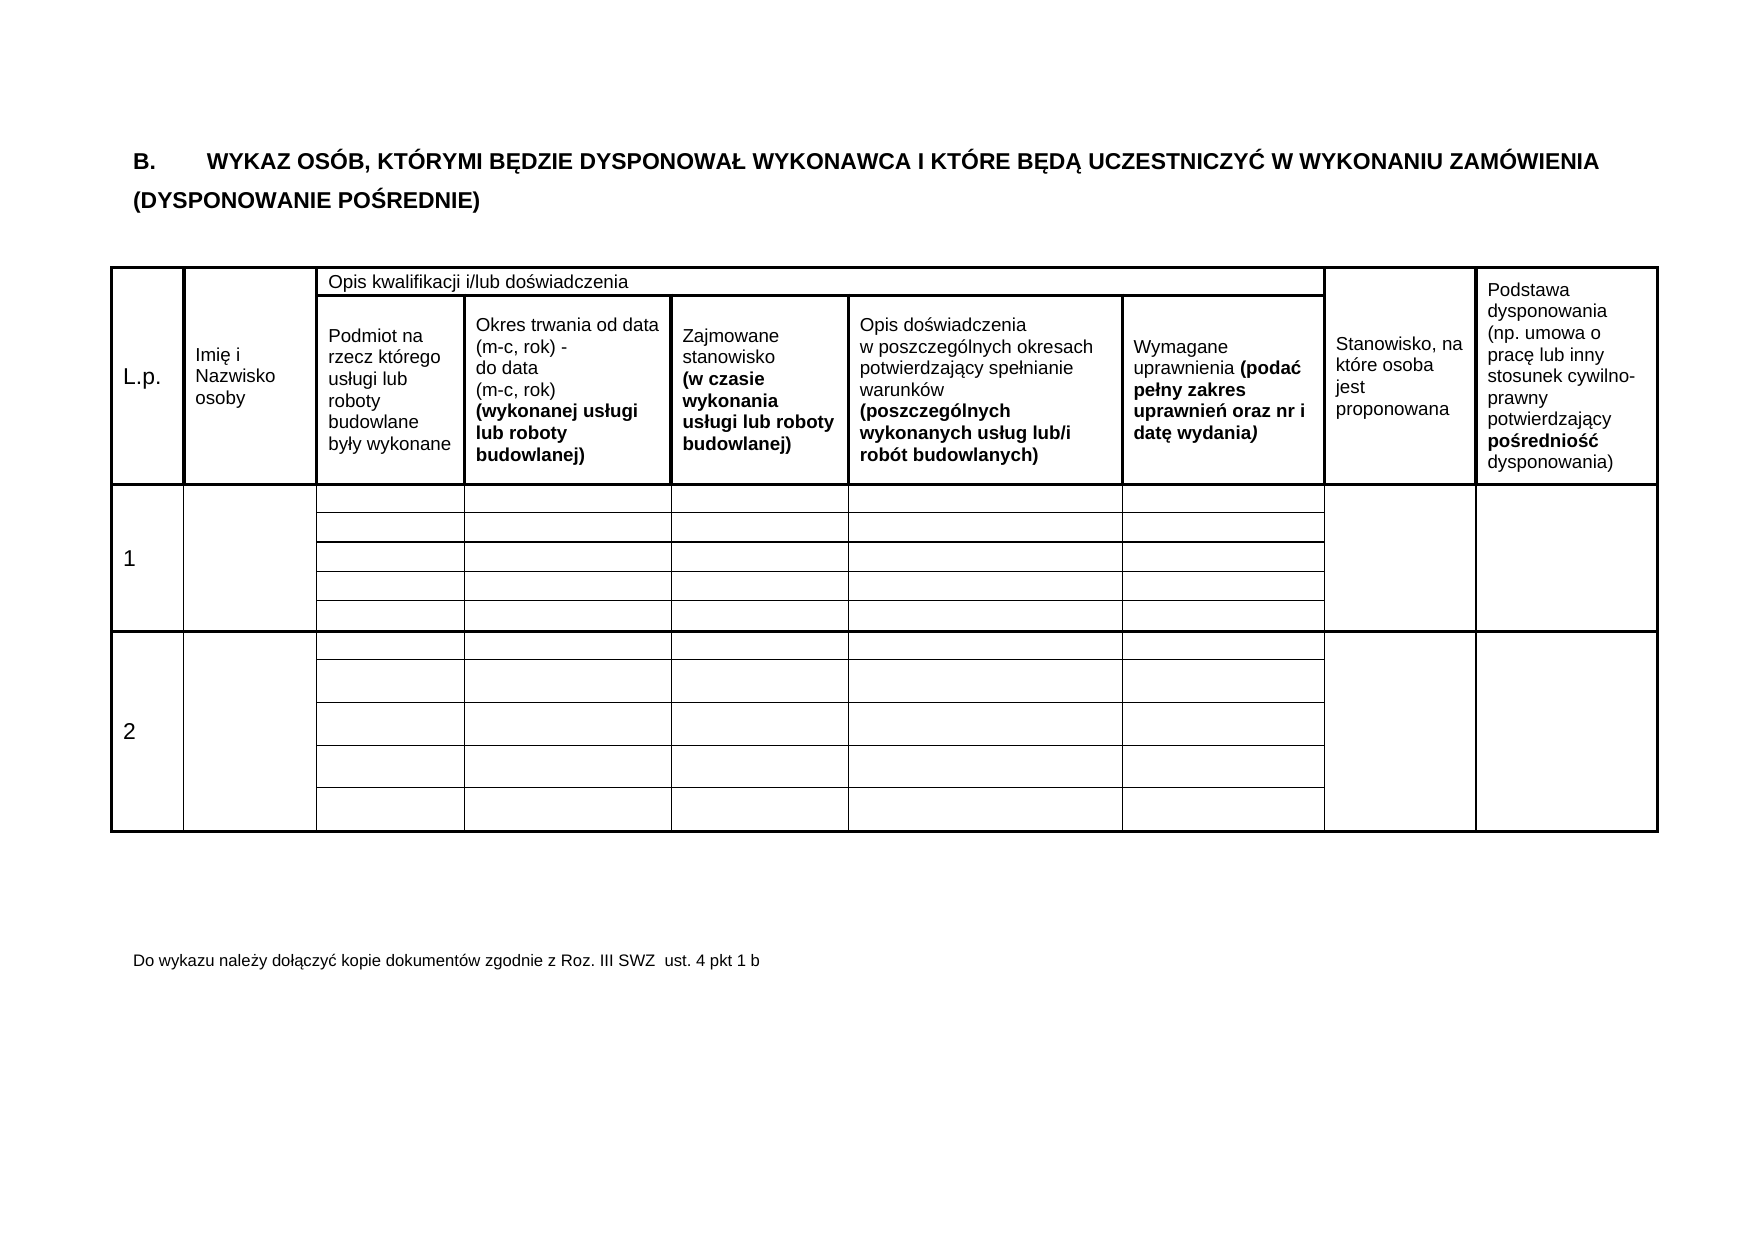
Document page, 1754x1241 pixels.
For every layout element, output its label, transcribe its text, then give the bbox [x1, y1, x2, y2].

table_cell [317, 572, 464, 600]
table_cell [672, 543, 848, 571]
table_cell [672, 486, 848, 512]
table_cell [1123, 746, 1324, 787]
table_cell [1123, 660, 1324, 702]
table_cell [465, 788, 671, 830]
table_cell [849, 633, 1122, 659]
table_cell [465, 703, 671, 744]
table_cell [672, 703, 848, 744]
table_cell [672, 572, 848, 600]
table_cell 1 [113, 486, 183, 630]
table_cell [1123, 633, 1324, 659]
table_cell [465, 746, 671, 787]
table_cell [849, 572, 1122, 600]
table_cell 2 [113, 633, 183, 830]
table_cell [849, 703, 1122, 744]
table_cell [465, 572, 671, 600]
table_cell [672, 746, 848, 787]
table_header L.p. [113, 269, 182, 482]
table_cell [1123, 703, 1324, 744]
table_cell Zajmowane stanowisko (w czasie wykonania usługi lub roboty budowlanej) [673, 297, 847, 482]
list B. WYKAZ OSÓB, KTÓRYMI BĘDZIE DYSPONOWAŁ WYKONAWCA I KTÓRE BĘDĄ UCZESTNICZYĆ W WYKONANIU ZAMÓWIENIA (DYSPONOWANIE POŚREDNIE) [133, 148, 1636, 213]
table_cell [1477, 486, 1656, 630]
table_cell [465, 601, 671, 630]
table_cell [1123, 572, 1324, 600]
table_cell [1123, 543, 1324, 571]
table_cell [465, 633, 671, 659]
table_cell Wymagane uprawnienia (podać pełny zakres uprawnień oraz nr i datę wydania) [1124, 297, 1323, 482]
table_cell [317, 486, 464, 512]
table_cell [317, 788, 464, 830]
table_cell [849, 513, 1122, 541]
table_cell [317, 513, 464, 541]
table_cell [1123, 513, 1324, 541]
table_cell [672, 601, 848, 630]
table_cell Podmiot na rzecz którego usługi lub roboty budowlane były wykonane [318, 297, 463, 482]
table_cell [465, 660, 671, 702]
table_cell [317, 660, 464, 702]
table_cell [1123, 788, 1324, 830]
table_cell [1325, 486, 1475, 630]
table_header Stanowisko, na które osoba jest proponowana [1326, 269, 1474, 482]
table_cell [1325, 633, 1475, 830]
table_cell [317, 601, 464, 630]
table_cell [317, 746, 464, 787]
table_cell [465, 513, 671, 541]
table_cell [849, 486, 1122, 512]
table_cell [849, 746, 1122, 787]
table_cell [849, 543, 1122, 571]
table_cell [465, 486, 671, 512]
table_cell [317, 543, 464, 571]
table_cell [672, 633, 848, 659]
table_header Podstawa dysponowania (np. umowa o pracę lub inny stosunek cywilno-prawny potwierdzający pośredniość dysponowania) [1478, 269, 1656, 482]
table_cell [849, 601, 1122, 630]
table_cell [849, 788, 1122, 830]
table_cell Okres trwania od data (m-c, rok) - do data (m-c, rok) (wykonanej usługi lub roboty budowlanej) [466, 297, 669, 482]
table_cell [1123, 601, 1324, 630]
table_cell [672, 660, 848, 702]
table_cell [317, 703, 464, 744]
table_cell Opis doświadczenia w poszczególnych okresach potwierdzający spełnianie warunków (poszczególnych wykonanych usług lub/i robót budowlanych) [850, 297, 1121, 482]
table_cell [184, 486, 316, 630]
table_cell [1123, 486, 1324, 512]
table_cell [317, 633, 464, 659]
table_header Opis kwalifikacji i/lub doświadczenia [318, 269, 1323, 293]
text Do wykazu należy dołączyć kopie dokumentów zgodnie z Roz. III SWZ ust. 4 pkt 1 b [133, 951, 1636, 970]
table_cell [672, 513, 848, 541]
table_cell [184, 633, 316, 830]
table_cell [849, 660, 1122, 702]
table_cell [672, 788, 848, 830]
table_header Imię i Nazwisko osoby [186, 269, 315, 482]
table_cell [465, 543, 671, 571]
table_cell [1477, 633, 1656, 830]
